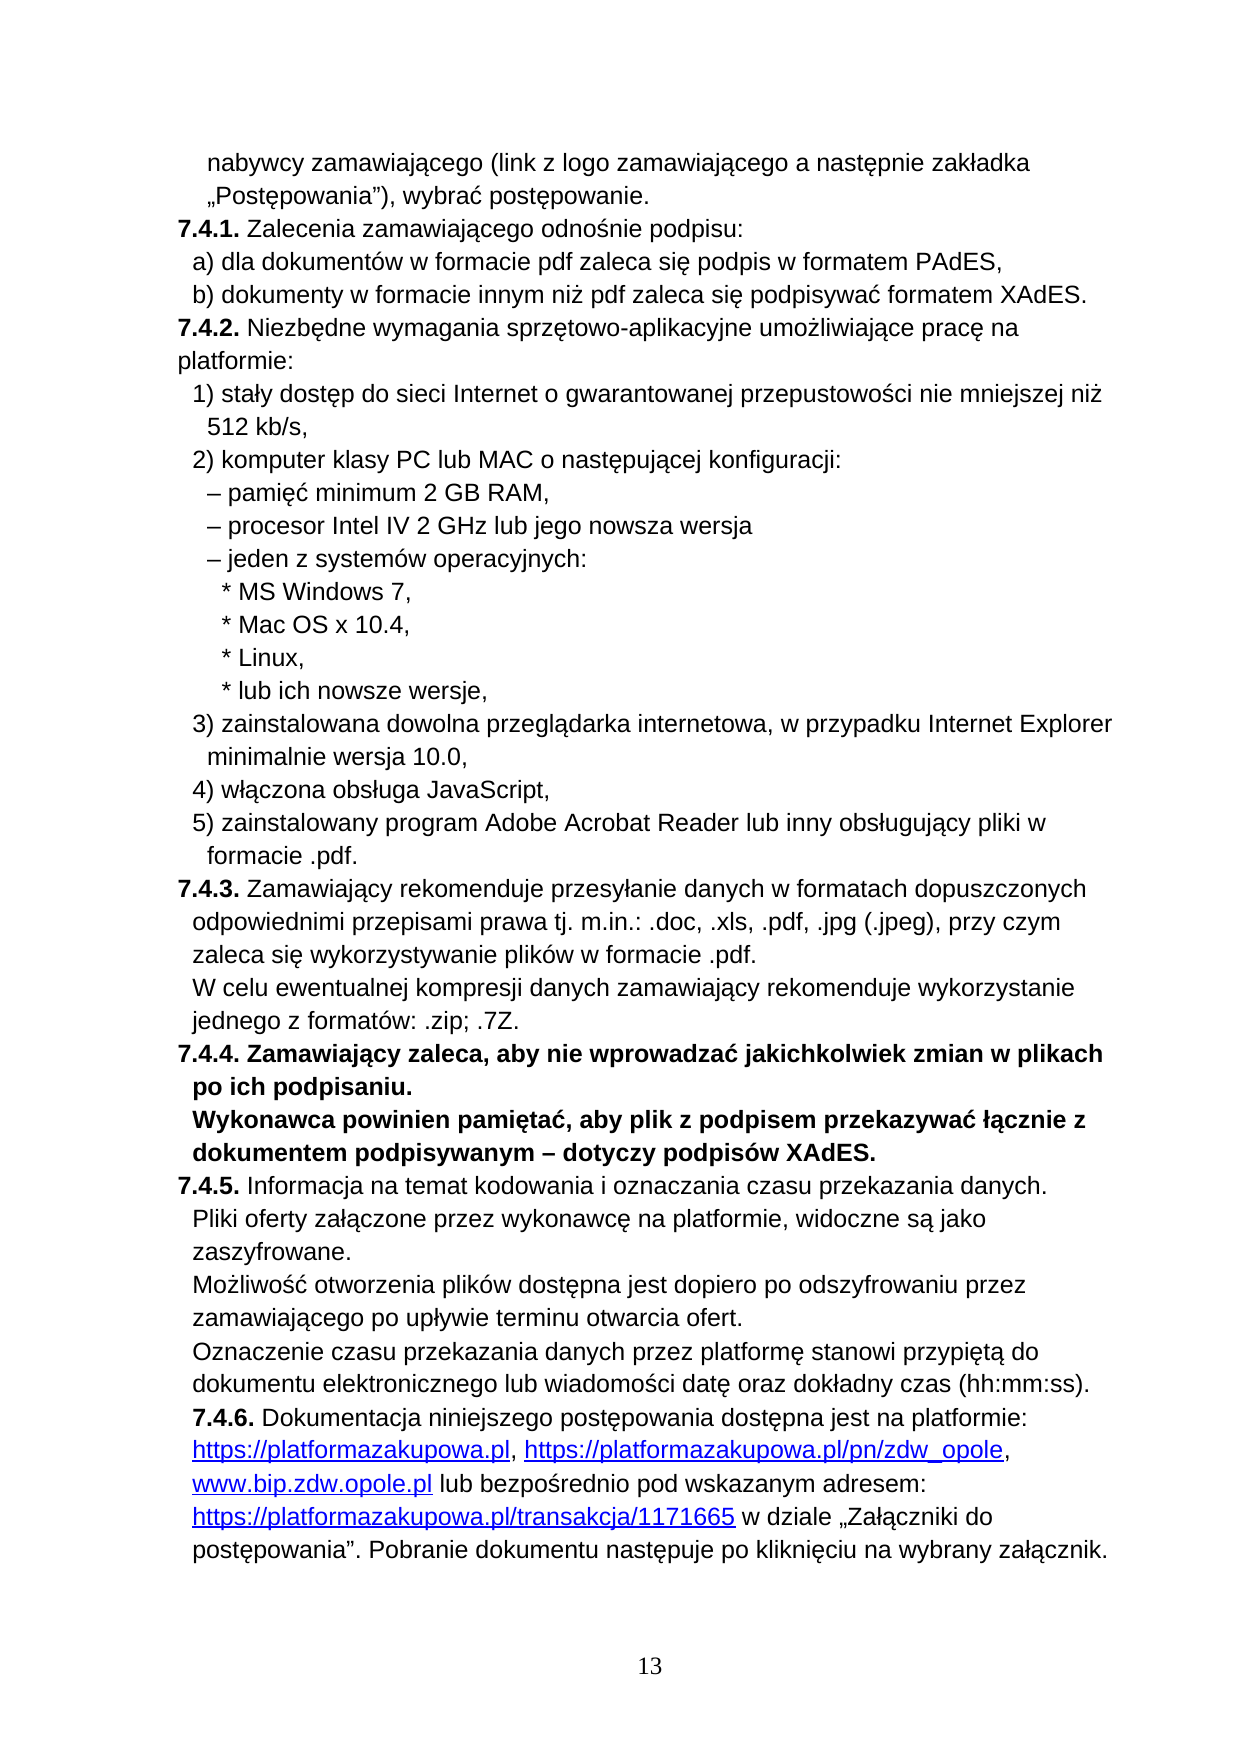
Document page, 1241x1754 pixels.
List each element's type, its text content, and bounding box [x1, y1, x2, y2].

text – pamięć minimum 2 GB RAM, [207, 478, 1122, 507]
text Pliki oferty załączone przez wykonawcę na platformie, widoczne są jako zaszyfrowane. [192, 1204, 1122, 1266]
text Oznaczenie czasu przekazania danych przez platformę stanowi przypiętą do dokumentu elektronicznego lub wiadomości datę oraz dokładny czas (hh:mm:ss). [192, 1336, 1122, 1398]
text * Linux, [221, 643, 1122, 672]
text * lub ich nowsze wersje, [221, 676, 1122, 705]
text a) dla dokumentów w formacie pdf zaleca się podpis w formatem PAdES, [192, 247, 1122, 276]
text Wykonawca powinien pamiętać, aby plik z podpisem przekazywać łącznie z dokumentem podpisywanym – dotyczy podpisów XAdES. [192, 1105, 1122, 1167]
text b) dokumenty w formacie innym niż pdf zaleca się podpisywać formatem XAdES. [192, 280, 1122, 308]
text W celu ewentualnej kompresji danych zamawiający rekomenduje wykorzystanie jednego z formatów: .zip; .7Z. [192, 973, 1122, 1035]
text 1) stały dostęp do sieci Internet o gwarantowanej przepustowości nie mniejszej niż 512 kb/s, [192, 379, 1122, 441]
text 7.4.4. Zamawiający zaleca, aby nie wprowadzać jakichkolwiek zmian w plikach po ich podpisaniu. [177, 1039, 1122, 1101]
text 7.4.1. Zalecenia zamawiającego odnośnie podpisu: [177, 214, 1122, 242]
text 7.4.5. Informacja na temat kodowania i oznaczania czasu przekazania danych. [177, 1171, 1122, 1200]
text * Mac OS x 10.4, [221, 610, 1122, 639]
text – procesor Intel IV 2 GHz lub jego nowsza wersja [207, 511, 1122, 540]
text – jeden z systemów operacyjnych: [207, 544, 1122, 573]
text 7.4.6. Dokumentacja niniejszego postępowania dostępna jest na platformie: https://platformazakupowa.pl, https://platformazakupowa.pl/pn/zdw_opole, www.bip.zdw.opole.pl lub bezpośrednio pod wskazanym adresem: https://platformazakupowa.pl/transakcja/1171665 w dziale „Załączniki do postępowania”. Pobranie dokumentu następuje po kliknięciu na wybrany załącznik. [192, 1402, 1122, 1563]
text 3) zainstalowana dowolna przeglądarka internetowa, w przypadku Internet Explorer minimalnie wersja 10.0, [192, 709, 1122, 771]
text 5) zainstalowany program Adobe Acrobat Reader lub inny obsługujący pliki w formacie .pdf. [192, 808, 1122, 870]
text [192, 148, 1122, 209]
text Możliwość otworzenia plików dostępna jest dopiero po odszyfrowaniu przez zamawiającego po upływie terminu otwarcia ofert. [192, 1270, 1122, 1332]
text * MS Windows 7, [221, 577, 1122, 606]
text 7.4.2. Niezbędne wymagania sprzętowo-aplikacyjne umożliwiające pracę na platformie: [177, 313, 1122, 374]
text 4) włączona obsługa JavaScript, [192, 775, 1122, 804]
text 7.4.3. Zamawiający rekomenduje przesyłanie danych w formatach dopuszczonych odpowiednimi przepisami prawa tj. m.in.: .doc, .xls, .pdf, .jpg (.jpeg), przy czym zaleca się wykorzystywanie plików w formacie .pdf. [177, 874, 1122, 969]
text 2) komputer klasy PC lub MAC o następującej konfiguracji: [192, 445, 1122, 474]
